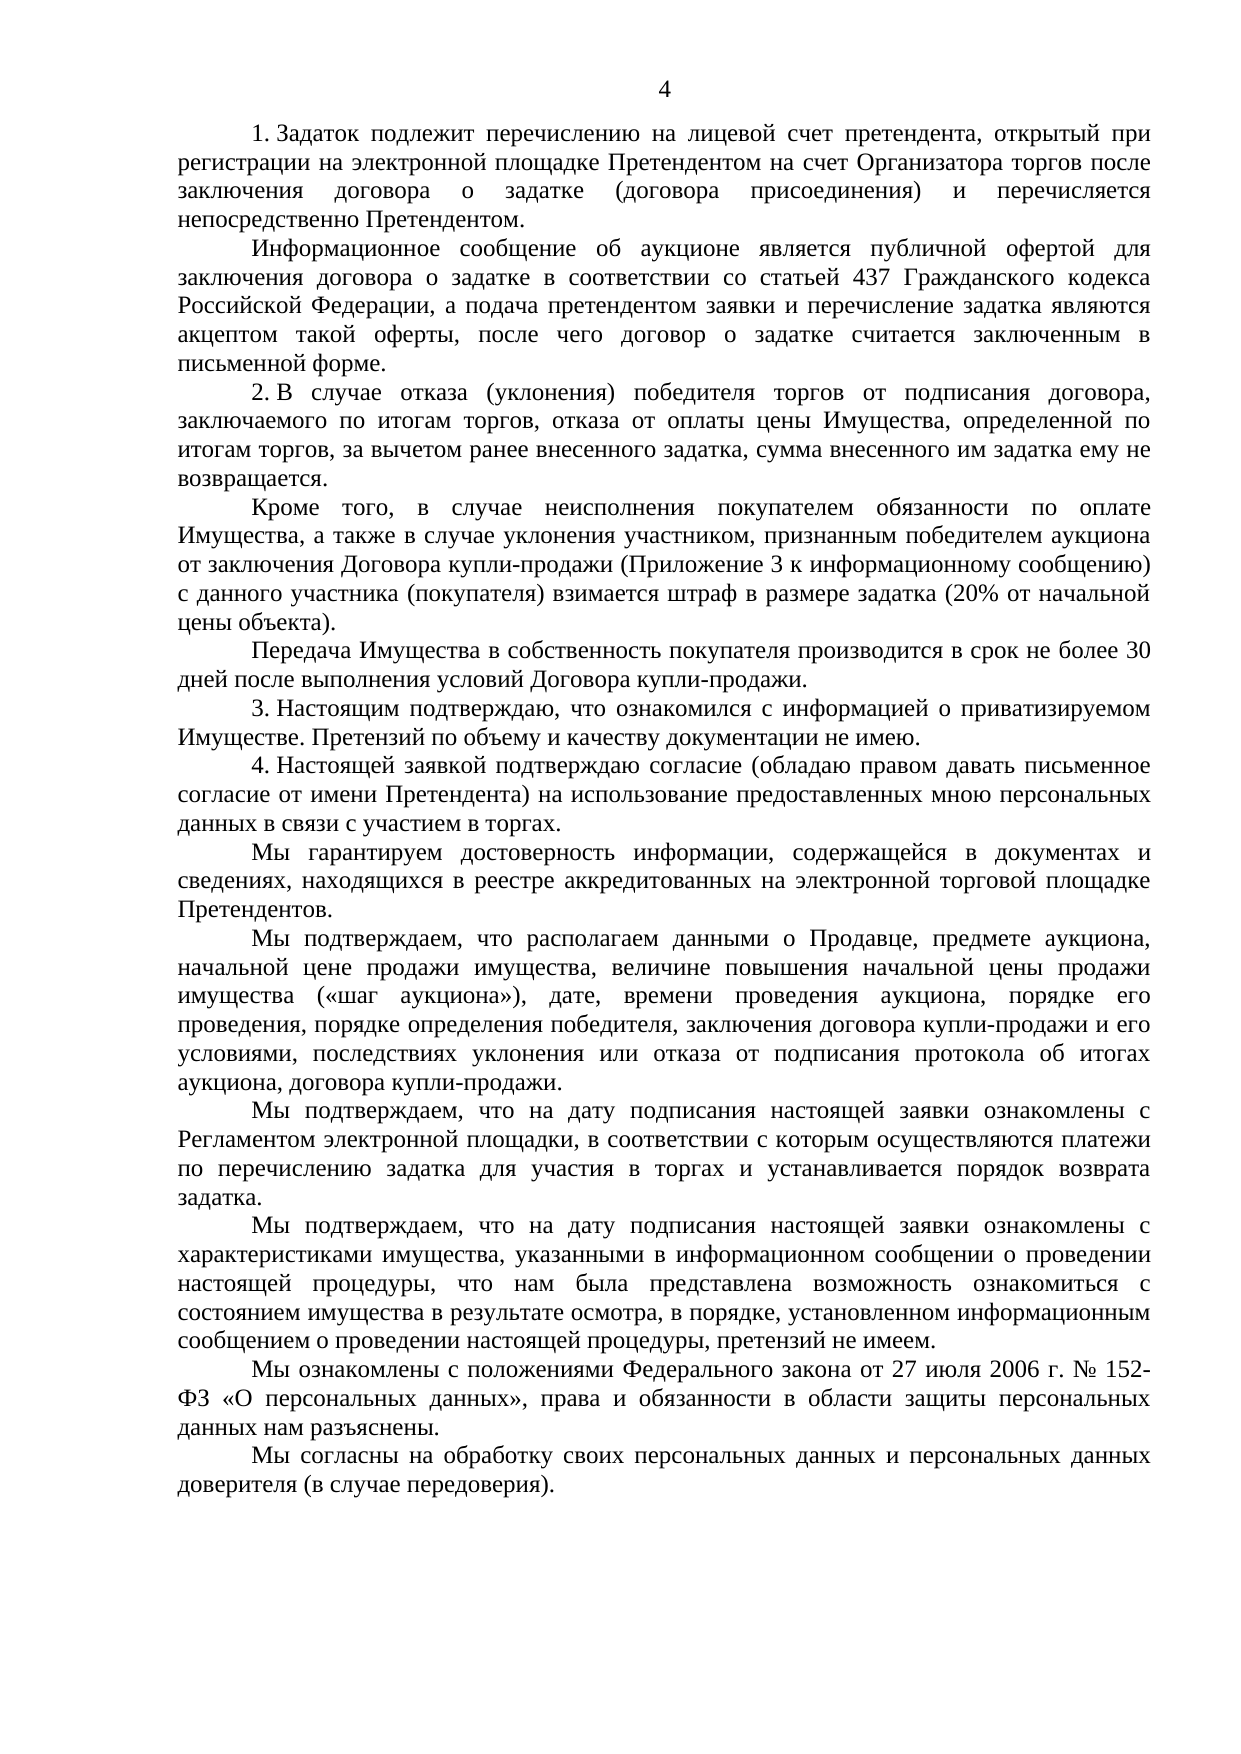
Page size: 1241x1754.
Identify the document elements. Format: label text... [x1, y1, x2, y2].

text Передача Имущества в собственность покупателя производится в срок не более 30 дней после выполнения условий Договора купли-продажи. [177, 636, 1152, 693]
text Информационное сообщение об аукционе является публичной офертой для заключения договора о задатке в соответствии со статьей 437 Гражданского кодекса Российской Федерации, а подача претендентом заявки и перечисление задатка являются акцептом такой оферты, после чего договор о задатке считается заключенным в письменной форме. [177, 233, 1152, 377]
text Мы подтверждаем, что на дату подписания настоящей заявки ознакомлены с Регламентом электронной площадки, в соответствии с которым осуществляются платежи по перечислению задатка для участия в торгах и устанавливается порядок возврата задатка. [177, 1096, 1152, 1211]
text Мы ознакомлены с положениями Федерального закона от 27 июля 2006 г. № 152-ФЗ «О персональных данных», права и обязанности в области защиты персональных данных нам разъяснены. [177, 1354, 1152, 1441]
list В случае отказа (уклонения) победителя торгов от подписания договора, заключаемого по итогам торгов, отказа от оплаты цены Имущества, определенной по итогам торгов, за вычетом ранее внесенного задатка, сумма внесенного им задатка ему не возвращается. [177, 377, 1152, 492]
list Настоящей заявкой подтверждаю согласие (обладаю правом давать письменное согласие от имени Претендента) на использование предоставленных мною персональных данных в связи с участием в торгах. [177, 751, 1152, 837]
text Мы подтверждаем, что на дату подписания настоящей заявки ознакомлены с характеристиками имущества, указанными в информационном сообщении о проведении настоящей процедуры, что нам была представлена возможность ознакомиться с состоянием имущества в результате осмотра, в порядке, установленном информационным сообщением о проведении настоящей процедуры, претензий не имеем. [177, 1211, 1152, 1354]
text Мы согласны на обработку своих персональных данных и персональных данных доверителя (в случае передоверия). [177, 1441, 1152, 1498]
list Задаток подлежит перечислению на лицевой счет претендента, открытый при регистрации на электронной площадке Претендентом на счет Организатора торгов после заключения договора о задатке (договора присоединения) и перечисляется непосредственно Претендентом. [177, 118, 1152, 233]
list Настоящим подтверждаю, что ознакомился с информацией о приватизируемом Имуществе. Претензий по объему и качеству документации не имею. [177, 693, 1152, 751]
text Мы подтверждаем, что располагаем данными о Продавце, предмете аукциона, начальной цене продажи имущества, величине повышения начальной цены продажи имущества («шаг аукциона»), дате, времени проведения аукциона, порядке его проведения, порядке определения победителя, заключения договора купли-продажи и его условиями, последствиях уклонения или отказа от подписания протокола об итогах аукциона, договора купли-продажи. [177, 923, 1152, 1096]
text Кроме того, в случае неисполнения покупателем обязанности по оплате Имущества, а также в случае уклонения участником, признанным победителем аукциона от заключения Договора купли-продажи (Приложение 3 к информационному сообщению) с данного участника (покупателя) взимается штраф в размере задатка (20% от начальной цены объекта). [177, 492, 1152, 636]
text Мы гарантируем достоверность информации, содержащейся в документах и сведениях, находящихся в реестре аккредитованных на электронной торговой площадке Претендентов. [177, 837, 1152, 923]
